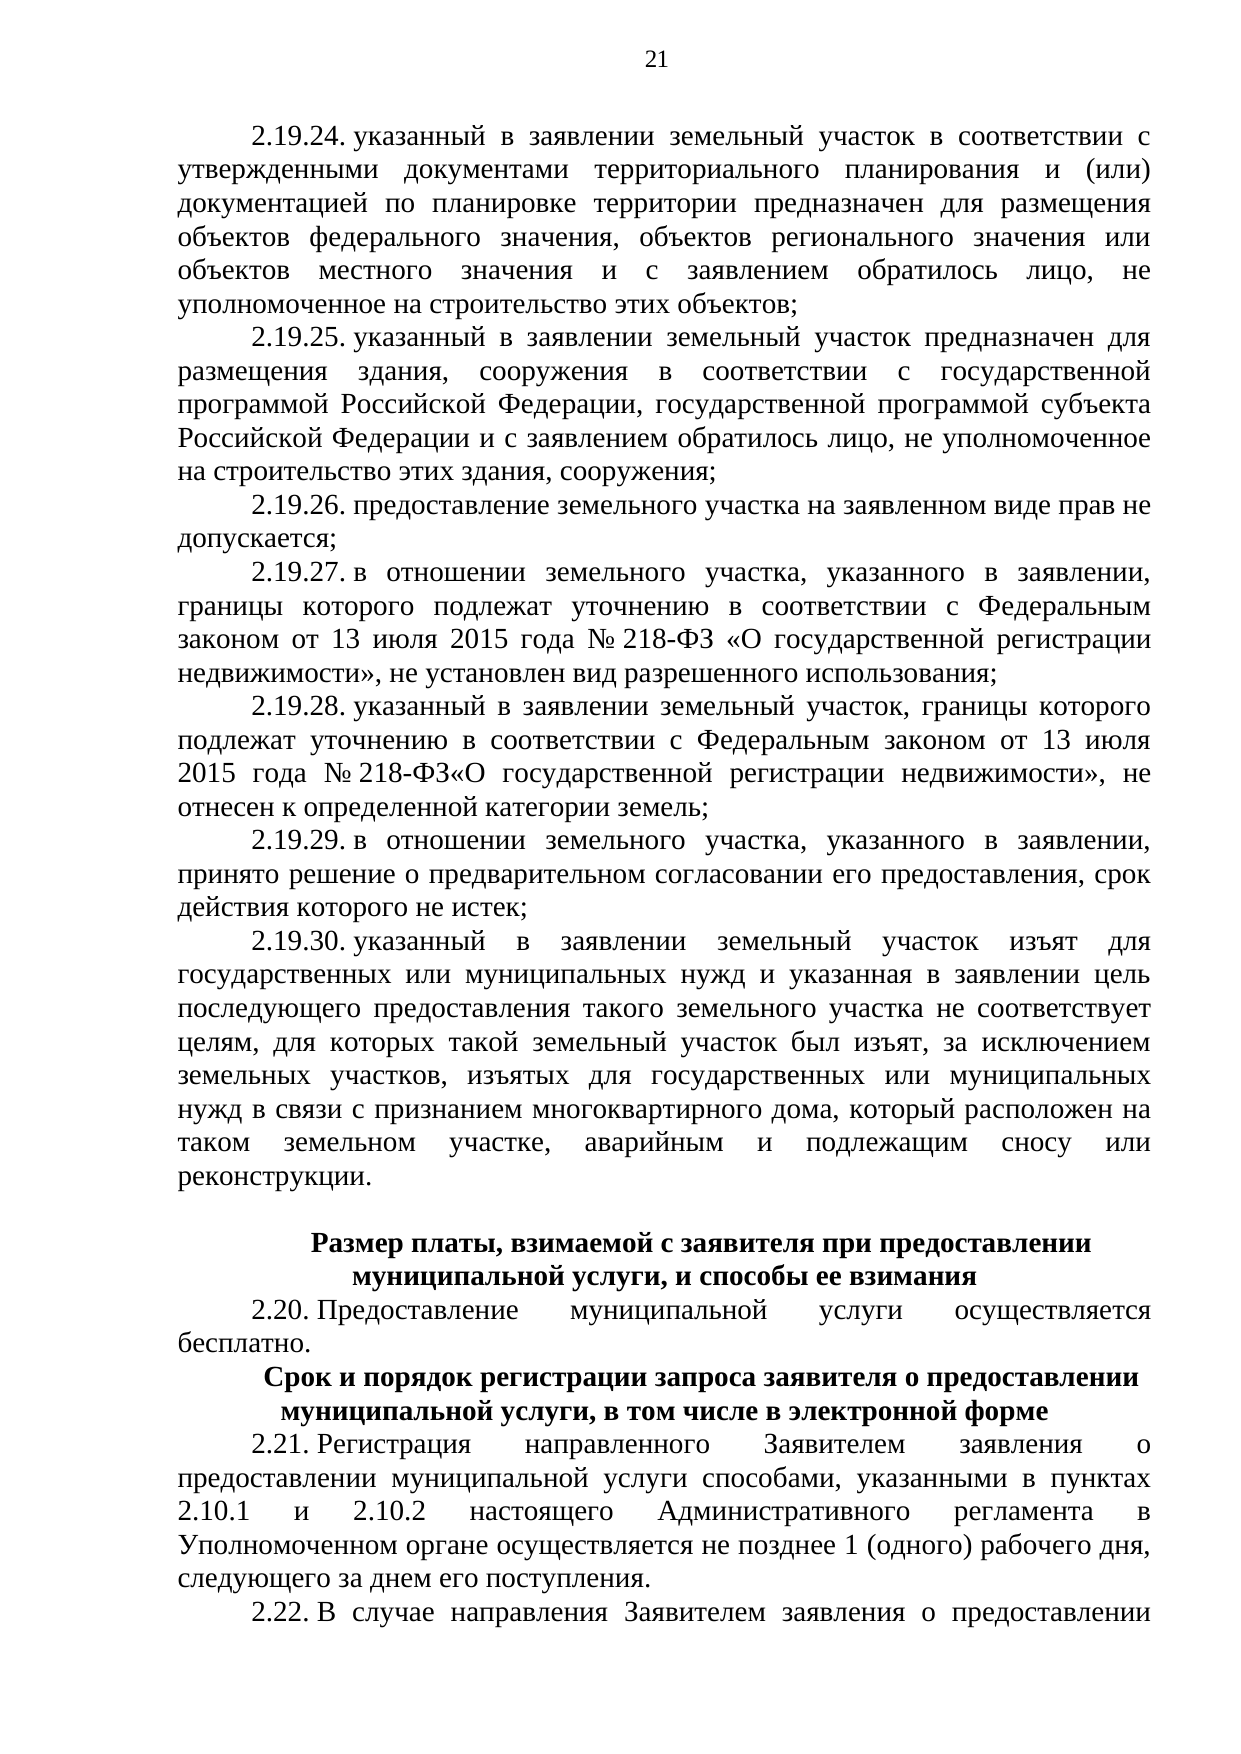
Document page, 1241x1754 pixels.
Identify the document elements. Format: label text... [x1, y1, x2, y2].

text 2.19.27. в отношении земельного участка, указанного в заявлении, границы которого подлежат уточнению в соответствии с Федеральным законом от 13 июля 2015 года № 218-ФЗ «О государственной регистрации недвижимости», не установлен вид разрешенного использования; [177, 554, 1152, 688]
text 2.20. Предоставление муниципальной услуги осуществляется бесплатно. [177, 1292, 1152, 1359]
text 2.19.29. в отношении земельного участка, указанного в заявлении, принято решение о предварительном согласовании его предоставления, срок действия которого не истек; [177, 822, 1152, 923]
text Срок и порядок регистрации запроса заявителя о предоставлении муниципальной услуги, в том числе в электронной форме [177, 1359, 1152, 1426]
text 2.19.26. предоставление земельного участка на заявленном виде прав не допускается; [177, 487, 1152, 554]
text 2.19.28. указанный в заявлении земельный участок, границы которого подлежат уточнению в соответствии с Федеральным законом от 13 июля 2015 года № 218-ФЗ«О государственной регистрации недвижимости», не отнесен к определенной категории земель; [177, 688, 1152, 822]
text 2.19.30. указанный в заявлении земельный участок изъят для государственных или муниципальных нужд и указанная в заявлении цель последующего предоставления такого земельного участка не соответствует целям, для которых такой земельный участок был изъят, за исключением земельных участков, изъятых для государственных или муниципальных нужд в связи с признанием многоквартирного дома, который расположен на таком земельном участке, аварийным и подлежащим сносу или реконструкции. [177, 923, 1152, 1191]
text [177, 1594, 1152, 1627]
text 2.19.24. указанный в заявлении земельный участок в соответствии с утвержденными документами территориального планирования и (или) документацией по планировке территории предназначен для размещения объектов федерального значения, объектов регионального значения или объектов местного значения и с заявлением обратилось лицо, не уполномоченное на строительство этих объектов; [177, 118, 1152, 319]
text 2.21. Регистрация направленного Заявителем заявления о предоставлении муниципальной услуги способами, указанными в пунктах 2.10.1 и 2.10.2 настоящего Административного регламента в Уполномоченном органе осуществляется не позднее 1 (одного) рабочего дня, следующего за днем его поступления. [177, 1426, 1152, 1594]
text 2.19.25. указанный в заявлении земельный участок предназначен для размещения здания, сооружения в соответствии с государственной программой Российской Федерации, государственной программой субъекта Российской Федерации и с заявлением обратилось лицо, не уполномоченное на строительство этих здания, сооружения; [177, 319, 1152, 487]
text Размер платы, взимаемой с заявителя при предоставлении муниципальной услуги, и способы ее взимания [177, 1225, 1152, 1292]
